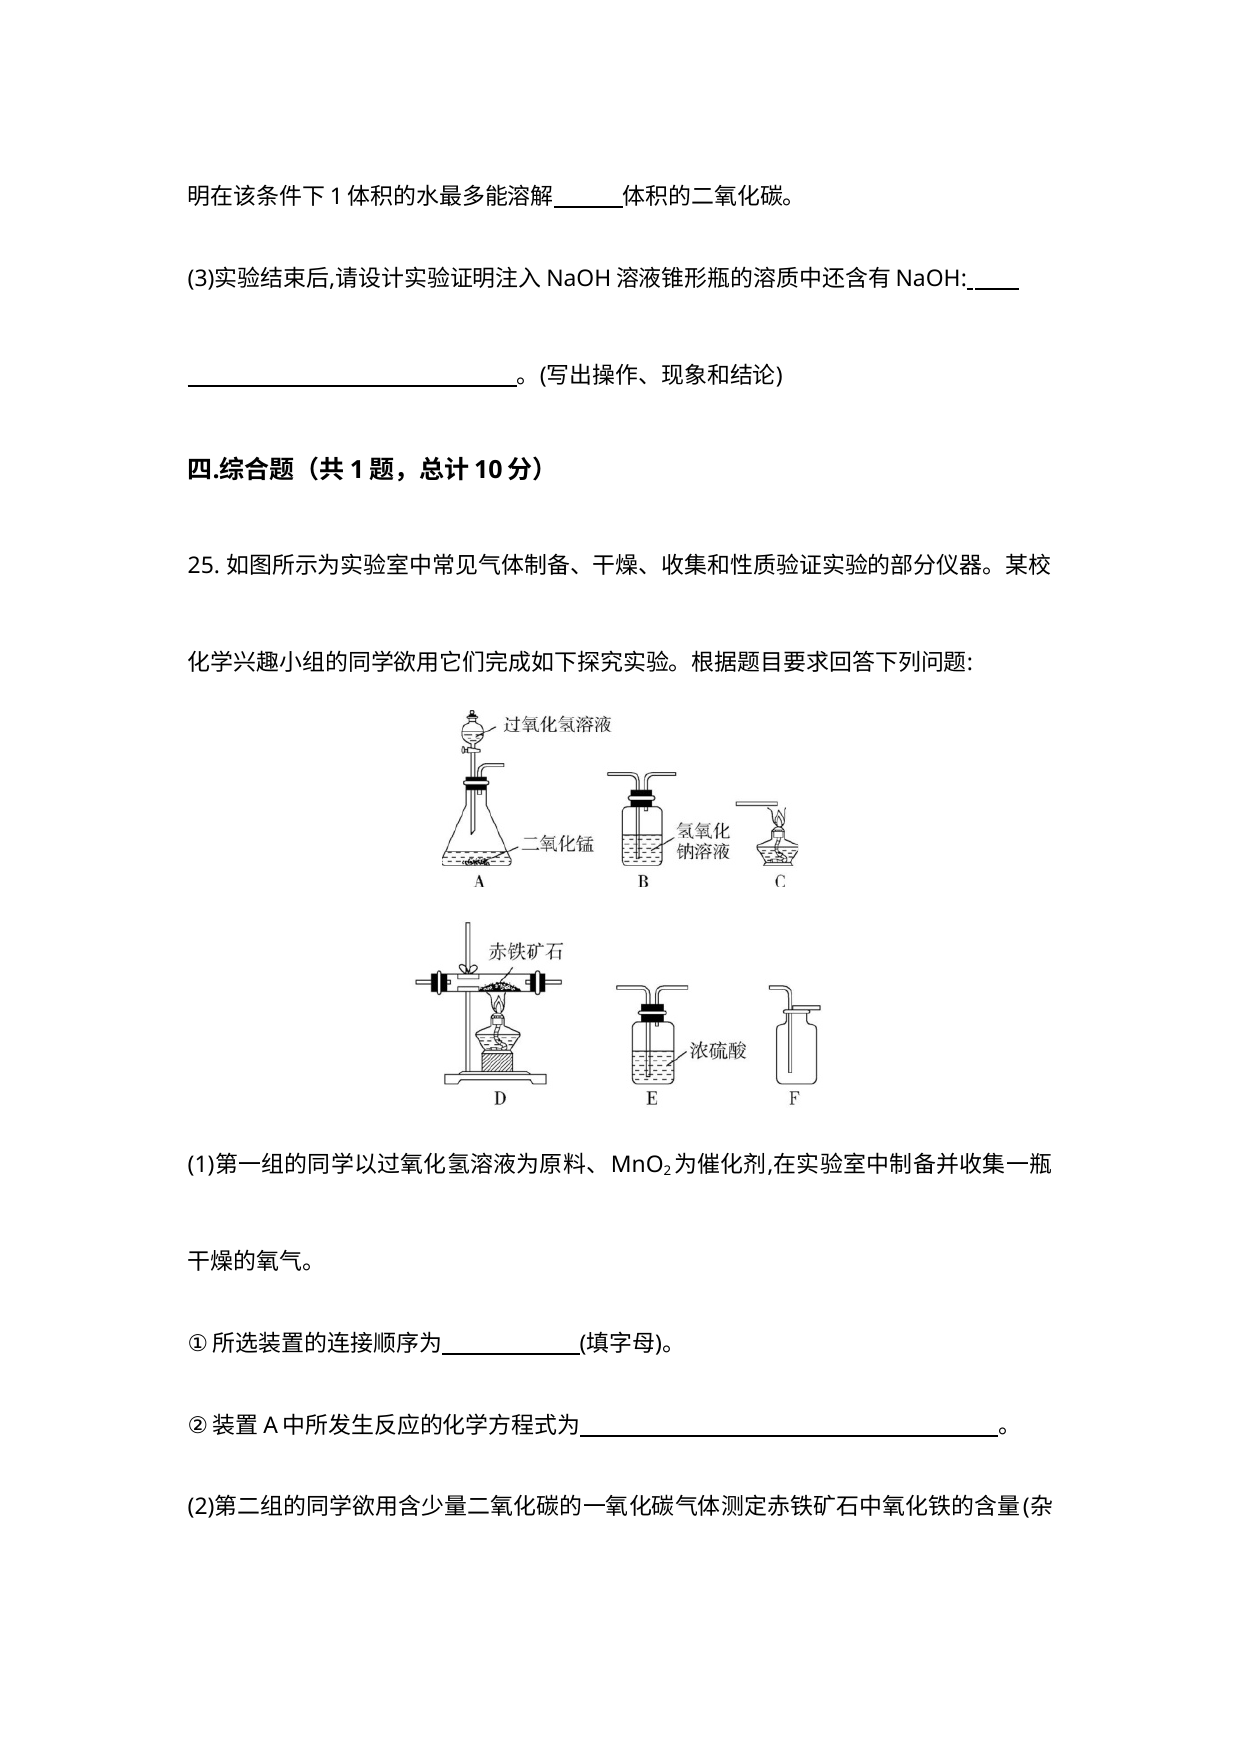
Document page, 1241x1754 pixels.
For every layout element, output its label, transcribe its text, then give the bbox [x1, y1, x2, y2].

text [187, 1472, 1053, 1537]
text (3)实验结束后,请设计实验证明注入NaOH溶液锥形瓶的溶质中还含有NaOH: 。(写出操作、现象和结论) [187, 244, 1053, 406]
text ②装置A中所发生反应的化学方程式为 。 [187, 1391, 1053, 1456]
picture [442, 710, 799, 887]
text (1)第一组的同学以过氧化氢溶液为原料、MnO2为催化剂,在实验室中制备并收集一瓶干燥的氧气。 [187, 1130, 1053, 1292]
text 四.综合题（共1题，总计10分） [187, 435, 1053, 500]
text 25. 如图所示为实验室中常见气体制备、干燥、收集和性质验证实验的部分仪器。某校化学兴趣小组的同学欲用它们完成如下探究实验。根据题目要求回答下列问题: [187, 531, 1053, 693]
text ①所选装置的连接顺序为 (填字母)。 [187, 1309, 1053, 1374]
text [187, 162, 1053, 227]
picture [407, 920, 833, 1108]
